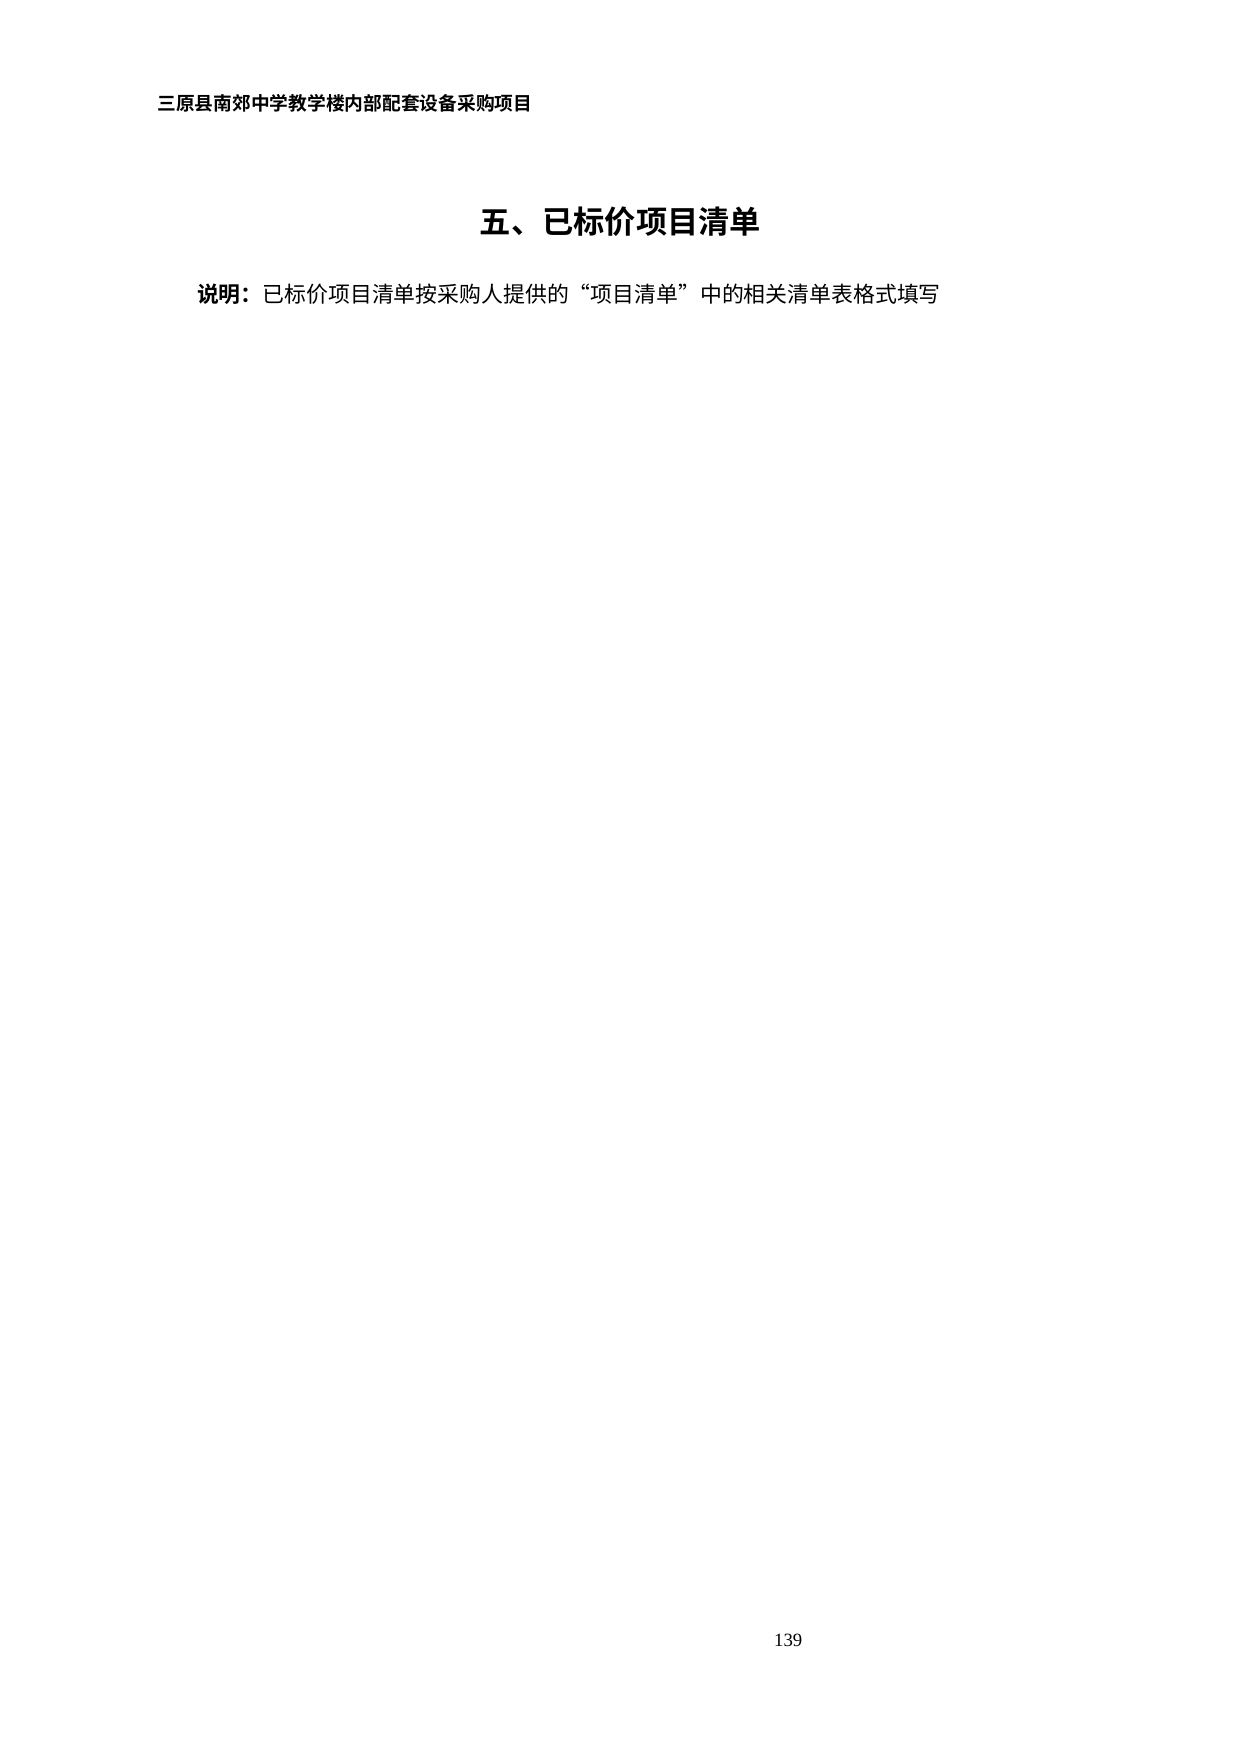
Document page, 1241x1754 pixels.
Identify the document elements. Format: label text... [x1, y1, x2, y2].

text 说明：已标价项目清单按采购人提供的“项目清单”中的相关清单表格式填写 [148, 277, 1093, 309]
text 五、已标价项目清单 [148, 187, 1093, 252]
